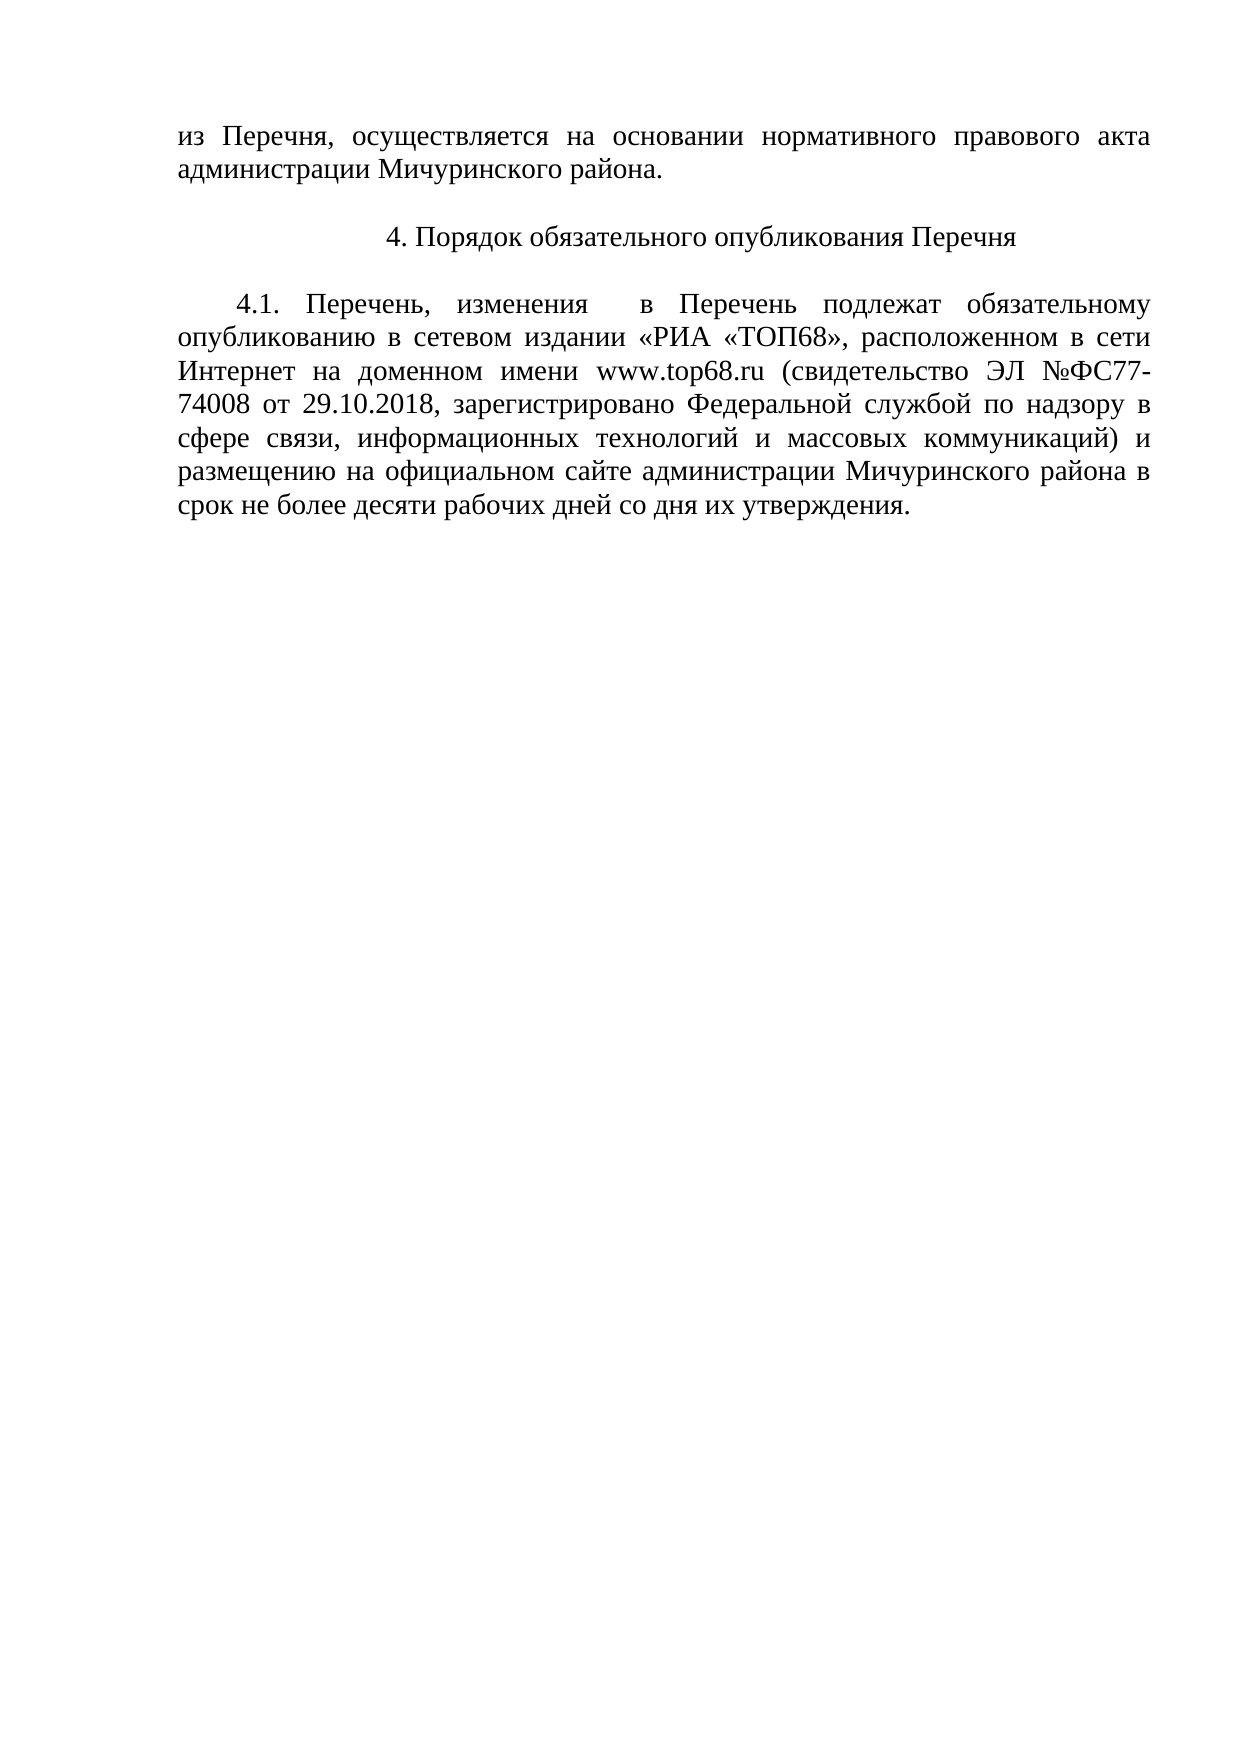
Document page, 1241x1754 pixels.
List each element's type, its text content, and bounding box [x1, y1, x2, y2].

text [177, 118, 1152, 185]
text 4.1. Перечень, изменения в Перечень подлежат обязательному опубликованию в сетевом издании «РИА «ТОП68», расположенном в сети Интернет на доменном имени www.top68.ru (свидетельство ЭЛ №ФС77-74008 от 29.10.2018, зарегистрировано Федеральной службой по надзору в сфере связи, информационных технологий и массовых коммуникаций) и размещению на официальном сайте администрации Мичуринского района в срок не более десяти рабочих дней со дня их утверждения. [177, 286, 1152, 521]
text 4. Порядок обязательного опубликования Перечня [177, 219, 1152, 252]
